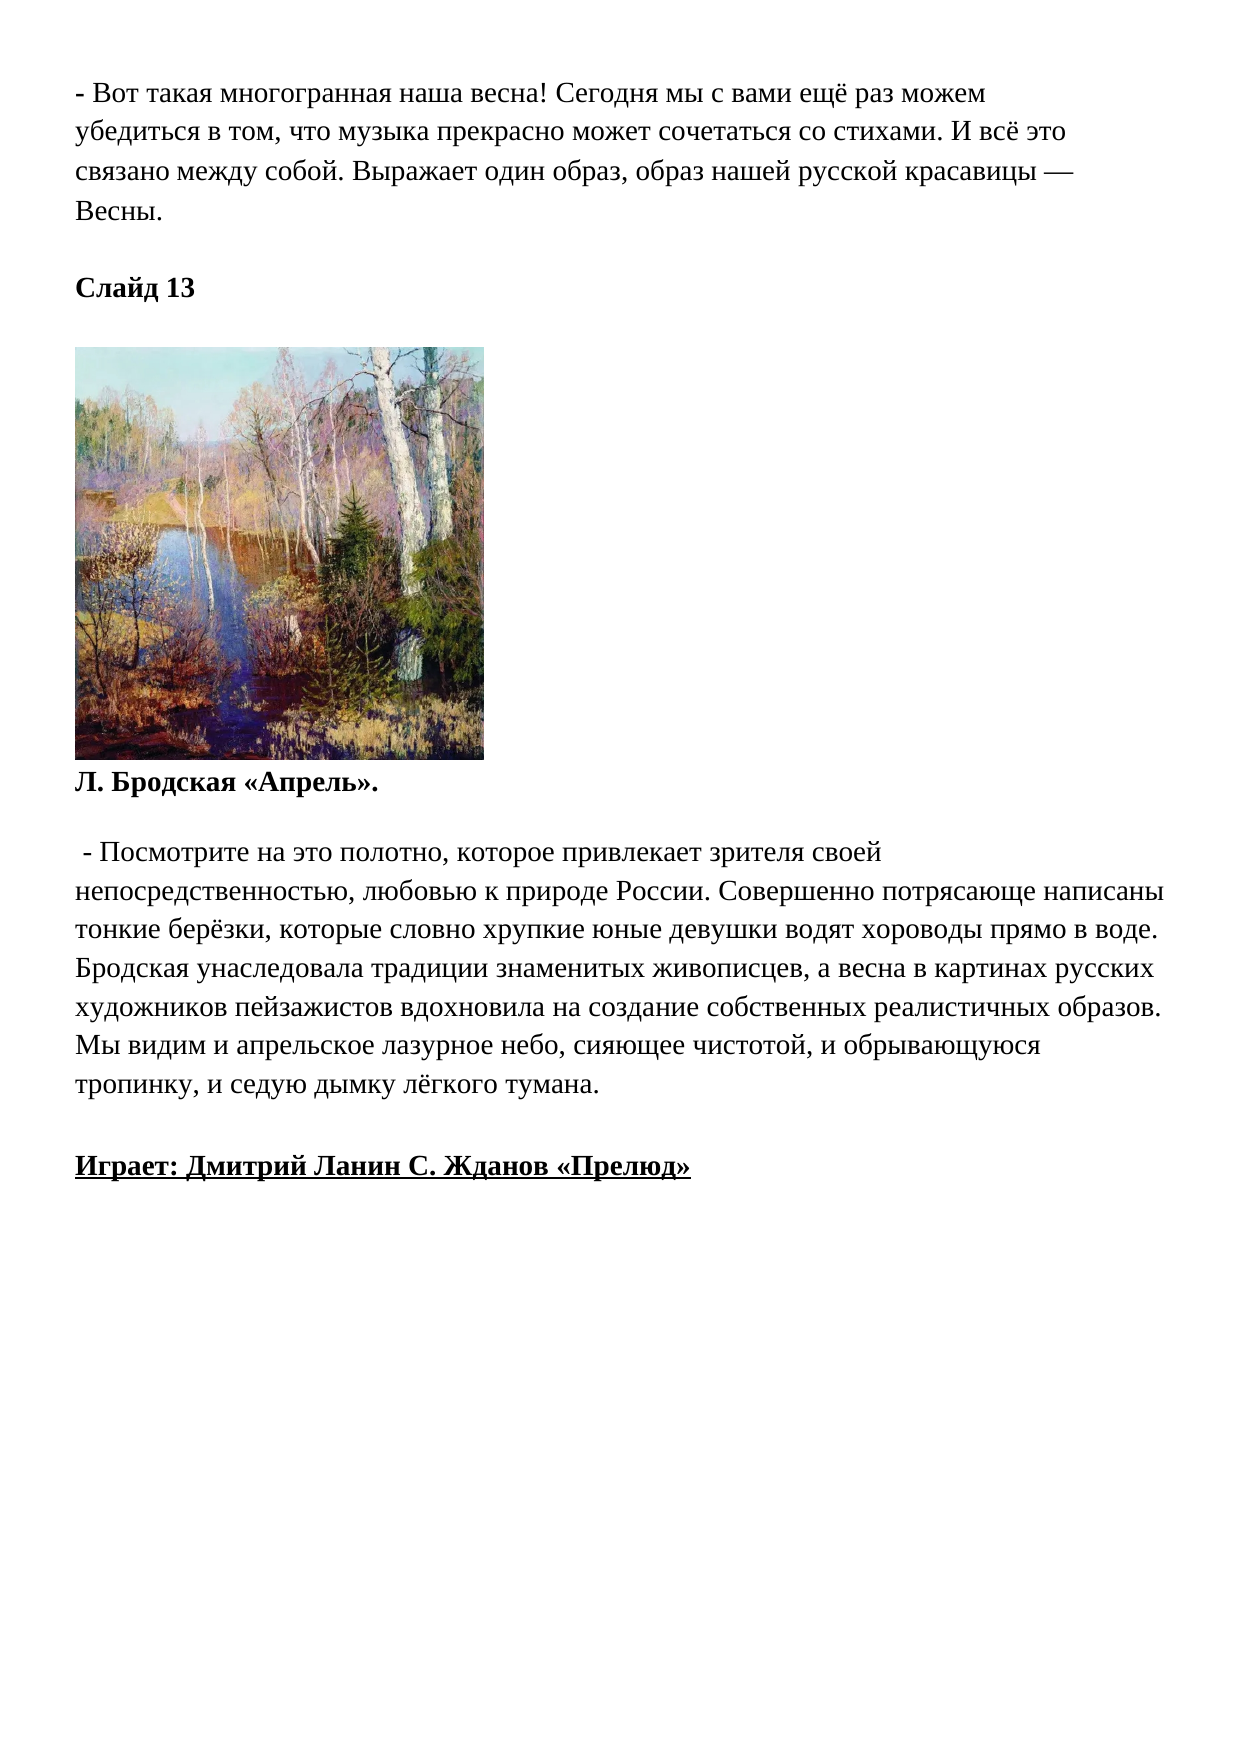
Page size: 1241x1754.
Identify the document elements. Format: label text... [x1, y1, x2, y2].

text Играет: Дмитрий Ланин С. Жданов «Прелюд» [75, 1148, 1165, 1182]
text убедиться в том, что музыка прекрасно может сочетаться со стихами. И всё это связано между собой. Выражает один образ, образ нашей русской красавицы — Весны. [75, 113, 1165, 227]
picture [75, 347, 484, 760]
text - Вот такая многогранная наша весна! Сегодня мы с вами ещё раз можем [75, 75, 1165, 108]
text Слайд 13 [75, 270, 1165, 304]
text - Посмотрите на это полотно, которое привлекает зрителя своей непосредственностью, любовью к природе России. Совершенно потрясающе написаны тонкие берёзки, которые словно хрупкие юные девушки водят хороводы прямо в воде. Бродская унаследовала традиции знаменитых живописцев, а весна в картинах русских художников пейзажистов вдохновила на создание собственных реалистичных образов. Мы видим и апрельское лазурное небо, сияющее чистотой, и обрывающуюся тропинку, и седую дымку лёгкого тумана. [75, 834, 1165, 1099]
text Л. Бродская «Апрель». [75, 764, 1165, 830]
